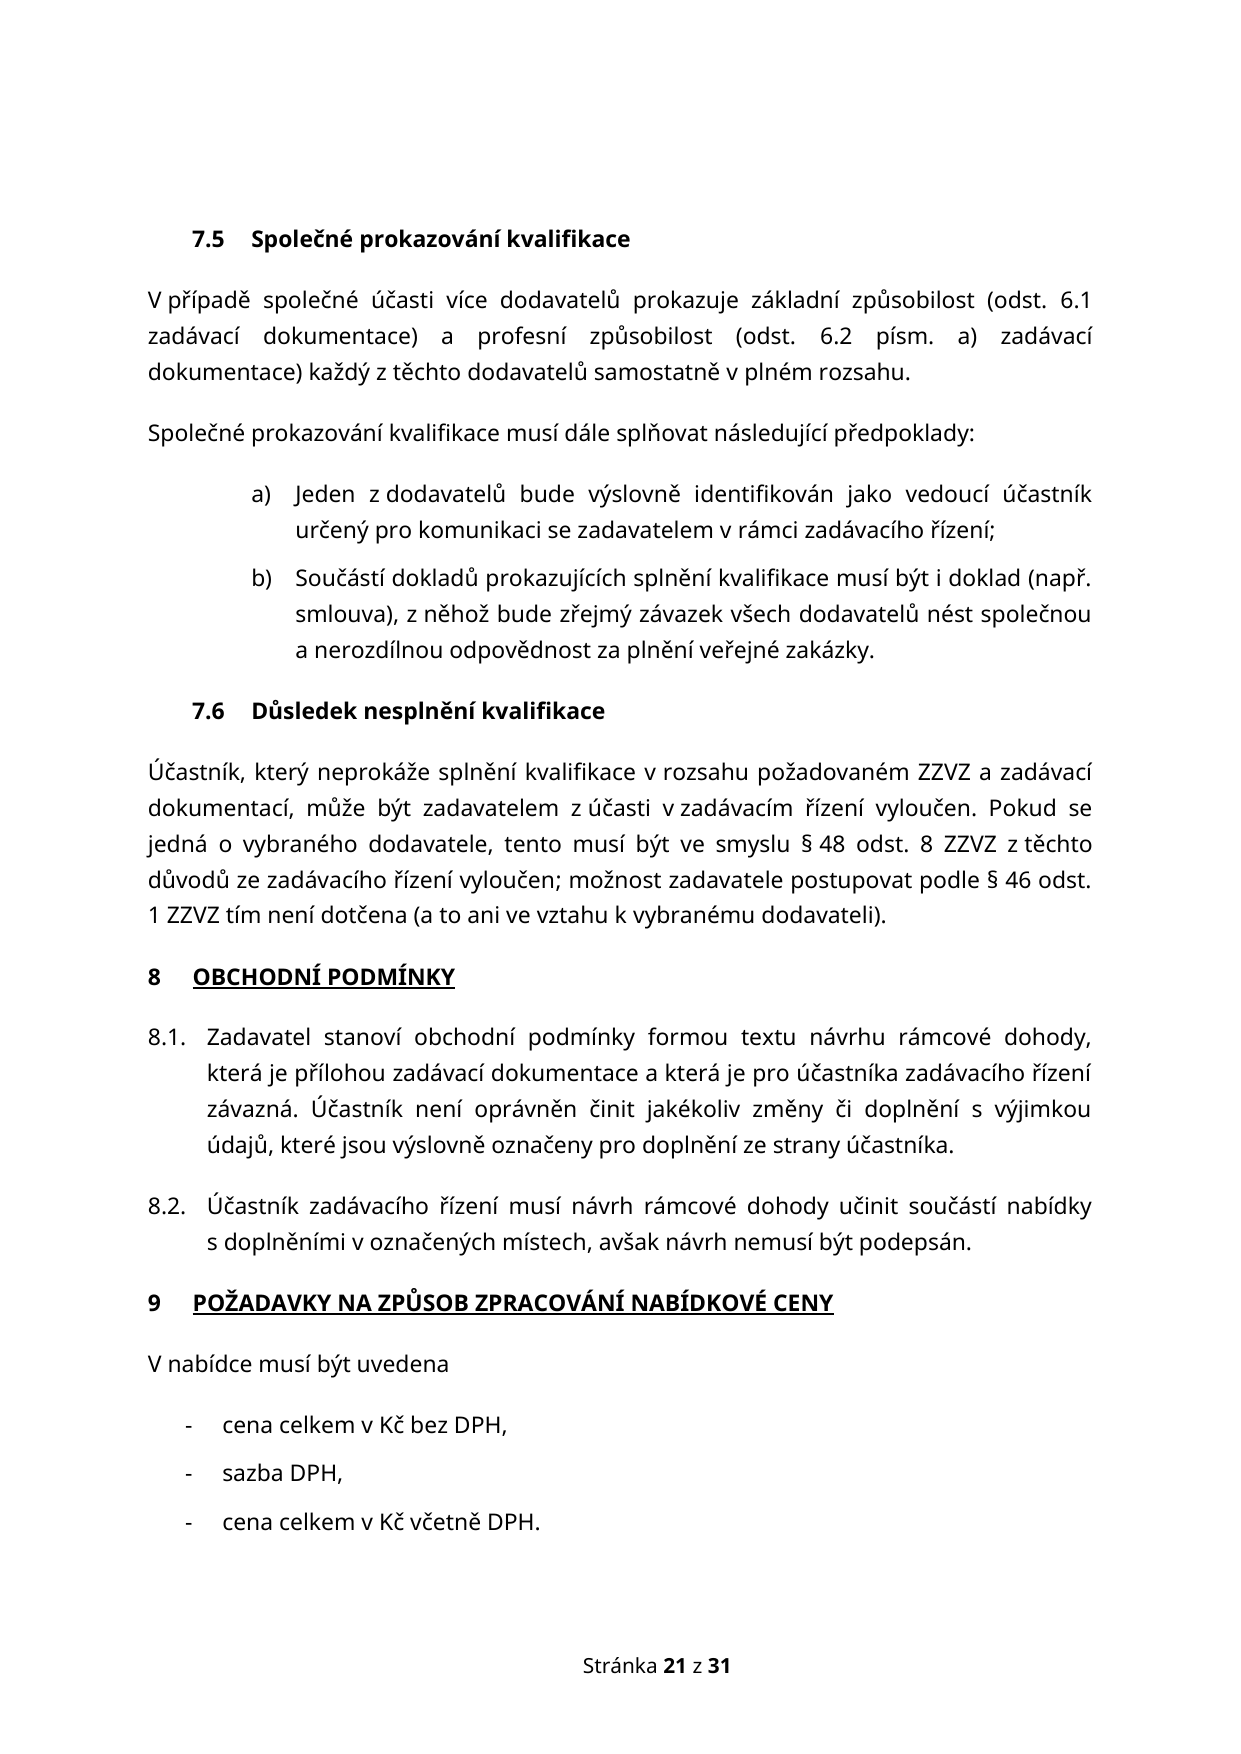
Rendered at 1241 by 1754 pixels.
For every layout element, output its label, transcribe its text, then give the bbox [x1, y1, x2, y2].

text Společné prokazování kvalifikace musí dále splňovat následující předpoklady: [148, 417, 1093, 448]
text V nabídce musí být uvedena [148, 1348, 1093, 1379]
subtitle Účastník zadávacího řízení musí návrh rámcové dohody učinit součástí nabídky s doplněními v označených místech, avšak návrh nemusí být podepsán. [148, 1190, 1093, 1257]
subtitle OBCHODNÍ PODMÍNKY [148, 960, 1093, 992]
text V případě společné účasti více dodavatelů prokazuje základní způsobilost (odst. 6.1 zadávací dokumentace) a profesní způsobilost (odst. 6.2 písm. a) zadávací dokumentace) každý z těchto dodavatelů samostatně v plném rozsahu. [148, 284, 1093, 387]
list Jeden z dodavatelů bude výslovně identifikován jako vedoucí účastník určený pro komunikaci se zadavatelem v rámci zadávacího řízení; [251, 478, 1093, 545]
subtitle Zadavatel stanoví obchodní podmínky formou textu návrhu rámcové dohody, která je přílohou zadávací dokumentace a která je pro účastníka zadávacího řízení závazná. Účastník není oprávněn činit jakékoliv změny či doplnění s výjimkou údajů, které jsou výslovně označeny pro doplnění ze strany účastníka. [148, 1021, 1093, 1160]
list cena celkem v Kč včetně DPH. [185, 1506, 1093, 1537]
subtitle Společné prokazování kvalifikace [192, 223, 1093, 254]
text Účastník, který neprokáže splnění kvalifikace v rozsahu požadovaném ZZVZ a zadávací dokumentací, může být zadavatelem z účasti v zadávacím řízení vyloučen. Pokud se jedná o vybraného dodavatele, tento musí být ve smyslu § 48 odst. 8 ZZVZ z těchto důvodů ze zadávacího řízení vyloučen; možnost zadavatele postupovat podle § 46 odst. 1 ZZVZ tím není dotčena (a to ani ve vztahu k vybranému dodavateli). [148, 756, 1093, 931]
subtitle Důsledek nesplnění kvalifikace [192, 695, 1093, 726]
list sazba DPH, [185, 1457, 1093, 1488]
list Součástí dokladů prokazujících splnění kvalifikace musí být i doklad (např. smlouva), z něhož bude zřejmý závazek všech dodavatelů nést společnou a nerozdílnou odpovědnost za plnění veřejné zakázky. [251, 562, 1093, 665]
subtitle POŽADAVKY NA ZPŮSOB ZPRACOVÁNÍ NABÍDKOVÉ CENY [148, 1287, 1093, 1318]
list cena celkem v Kč bez DPH, [185, 1409, 1093, 1440]
